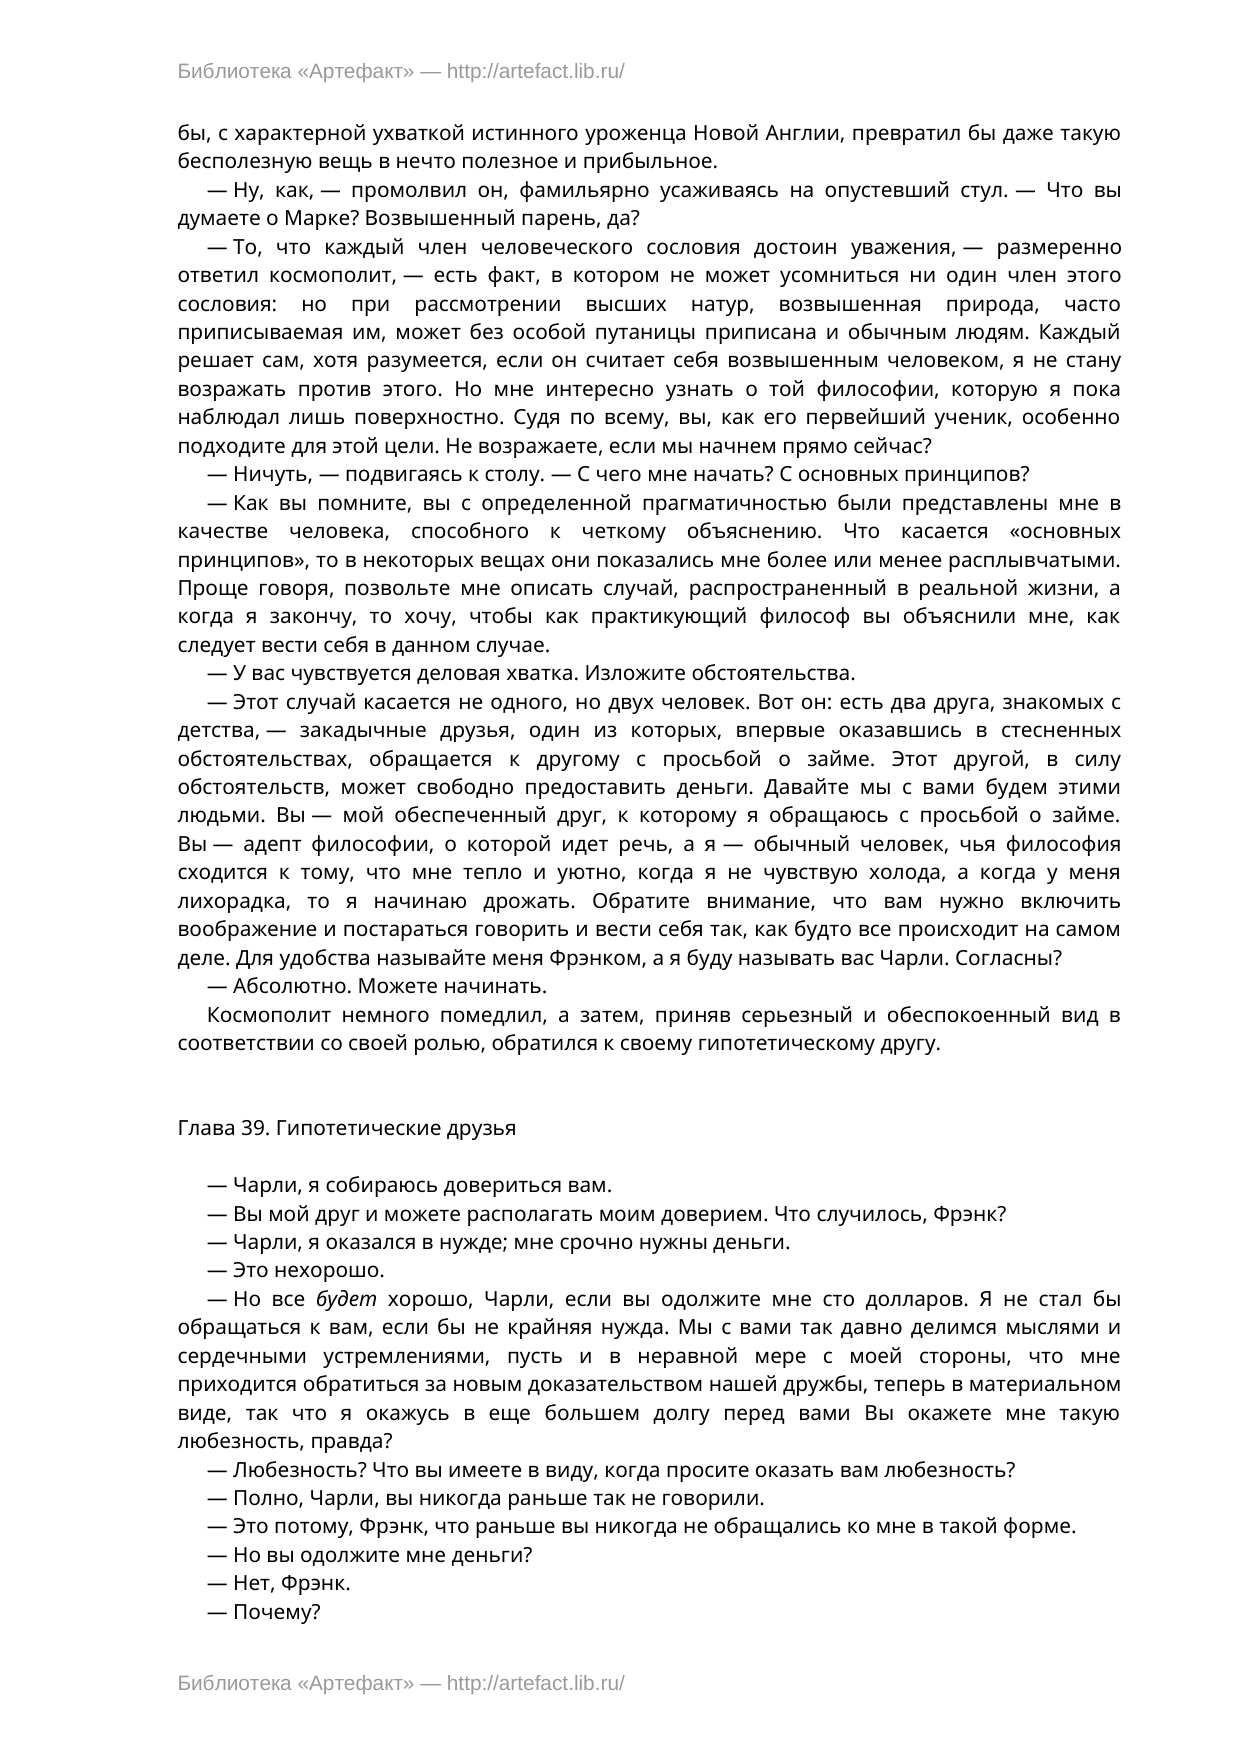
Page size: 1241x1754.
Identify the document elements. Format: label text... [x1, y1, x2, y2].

text — Чарли, я собираюсь довериться вам. [177, 1170, 1122, 1199]
text — Но вы одолжите мне деньги? [177, 1540, 1122, 1568]
text — Ничуть, — подвигаясь к столу. — С чего мне начать? С основных принципов? [177, 459, 1122, 488]
text — Вы мой друг и можете располагать моим доверием. Что случилось, Фрэнк? [177, 1199, 1122, 1227]
text — Но все будет хорошо, Чарли, если вы одолжите мне сто долларов. Я не стал бы обращаться к вам, если бы не крайняя нужда. Мы с вами так давно делимся мыслями и сердечными устремлениями, пусть и в неравной мере с моей стороны, что мне приходится обратиться за новым доказательством нашей дружбы, теперь в материальном виде, так что я окажусь в еще большем долгу перед вами Вы окажете мне такую любезность, правда? [177, 1284, 1122, 1455]
text — Чарли, я оказался в нужде; мне срочно нужны деньги. [177, 1227, 1122, 1256]
text — Нет, Фрэнк. [177, 1568, 1122, 1597]
text — То, что каждый член человеческого сословия достоин уважения, — размеренно ответил космополит, — есть факт, в котором не может усомниться ни один член этого сословия: но при рассмотрении высших натур, возвышенная природа, часто приписываемая им, может без особой путаницы приписана и обычным людям. Каждый решает сам, хотя разумеется, если он считает себя возвышенным человеком, я не стану возражать против этого. Но мне интересно узнать о той философии, которую я пока наблюдал лишь поверхностно. Судя по всему, вы, как его первейший ученик, особенно подходите для этой цели. Не возражаете, если мы начнем прямо сейчас? [177, 232, 1122, 459]
text — Почему? [177, 1597, 1122, 1625]
text — Этот случай касается не одного, но двух человек. Вот он: есть два друга, знакомых с детства, — закадычные друзья, один из которых, впервые оказавшись в стесненных обстоятельствах, обращается к другому с просьбой о займе. Этот другой, в силу обстоятельств, может свободно предоставить деньги. Давайте мы с вами будем этими людьми. Вы — мой обеспеченный друг, к которому я обращаюсь с просьбой о займе. Вы — адепт философии, о которой идет речь, а я — обычный человек, чья философия сходится к тому, что мне тепло и уютно, когда я не чувствую холода, а когда у меня лихорадка, то я начинаю дрожать. Обратите внимание, что вам нужно включить воображение и постараться говорить и вести себя так, как будто все происходит на самом деле. Для удобства называйте меня Фрэнком, а я буду называть вас Чарли. Согласны? [177, 687, 1122, 971]
text — У вас чувствуется деловая хватка. Изложите обстоятельства. [177, 658, 1122, 687]
text — Любезность? Что вы имеете в виду, когда просите оказать вам любезность? [177, 1455, 1122, 1483]
text — Полно, Чарли, вы никогда раньше так не говорили. [177, 1483, 1122, 1512]
text Космополит немного помедлил, а затем, приняв серьезный и обеспокоенный вид в соответствии со своей ролью, обратился к своему гипотетическому другу. [177, 1000, 1122, 1057]
text — Это потому, Фрэнк, что раньше вы никогда не обращались ко мне в такой форме. [177, 1512, 1122, 1540]
text — Это нехорошо. [177, 1256, 1122, 1284]
text Как уже было сказано, это был молодой человек около тридцати лет. Выражение его лица было нейтральным и в состоянии покоя не склонялось к удовольствию или неудовольствию, так что было не ясно, каким оно окажется. Он был одет опрятно, лишь со слабым намеком на моду, уберегавшим от упреков в оригинальности, но его наряд, без учета некоторых мелочей, был таким же, как у его наставника. Тем не менее, по общему впечатлению он выглядел последним человеком на свете, которого захотели бы взять в ученики трансцендентальной философии, хотя что-то в его остром носе и бритом подбородке намекало на то, что если мистицизм когда-либо служил уроком для него, то он бы, с характерной ухваткой истинного уроженца Новой Англии, превратил бы даже такую бесполезную вещь в нечто полезное и прибыльное. [177, 118, 1122, 175]
subtitle Глава 39. Гипотетические друзья [177, 1113, 1122, 1142]
text — Как вы помните, вы с определенной прагматичностью были представлены мне в качестве человека, способного к четкому объяснению. Что касается «основных принципов», то в некоторых вещах они показались мне более или менее расплывчатыми. Проще говоря, позвольте мне описать случай, распространенный в реальной жизни, а когда я закончу, то хочу, чтобы как практикующий философ вы объяснили мне, как следует вести себя в данном случае. [177, 488, 1122, 658]
text — Абсолютно. Можете начинать. [177, 971, 1122, 1000]
text — Ну, как, — промолвил он, фамильярно усаживаясь на опустевший стул. — Что вы думаете о Марке? Возвышенный парень, да? [177, 175, 1122, 232]
